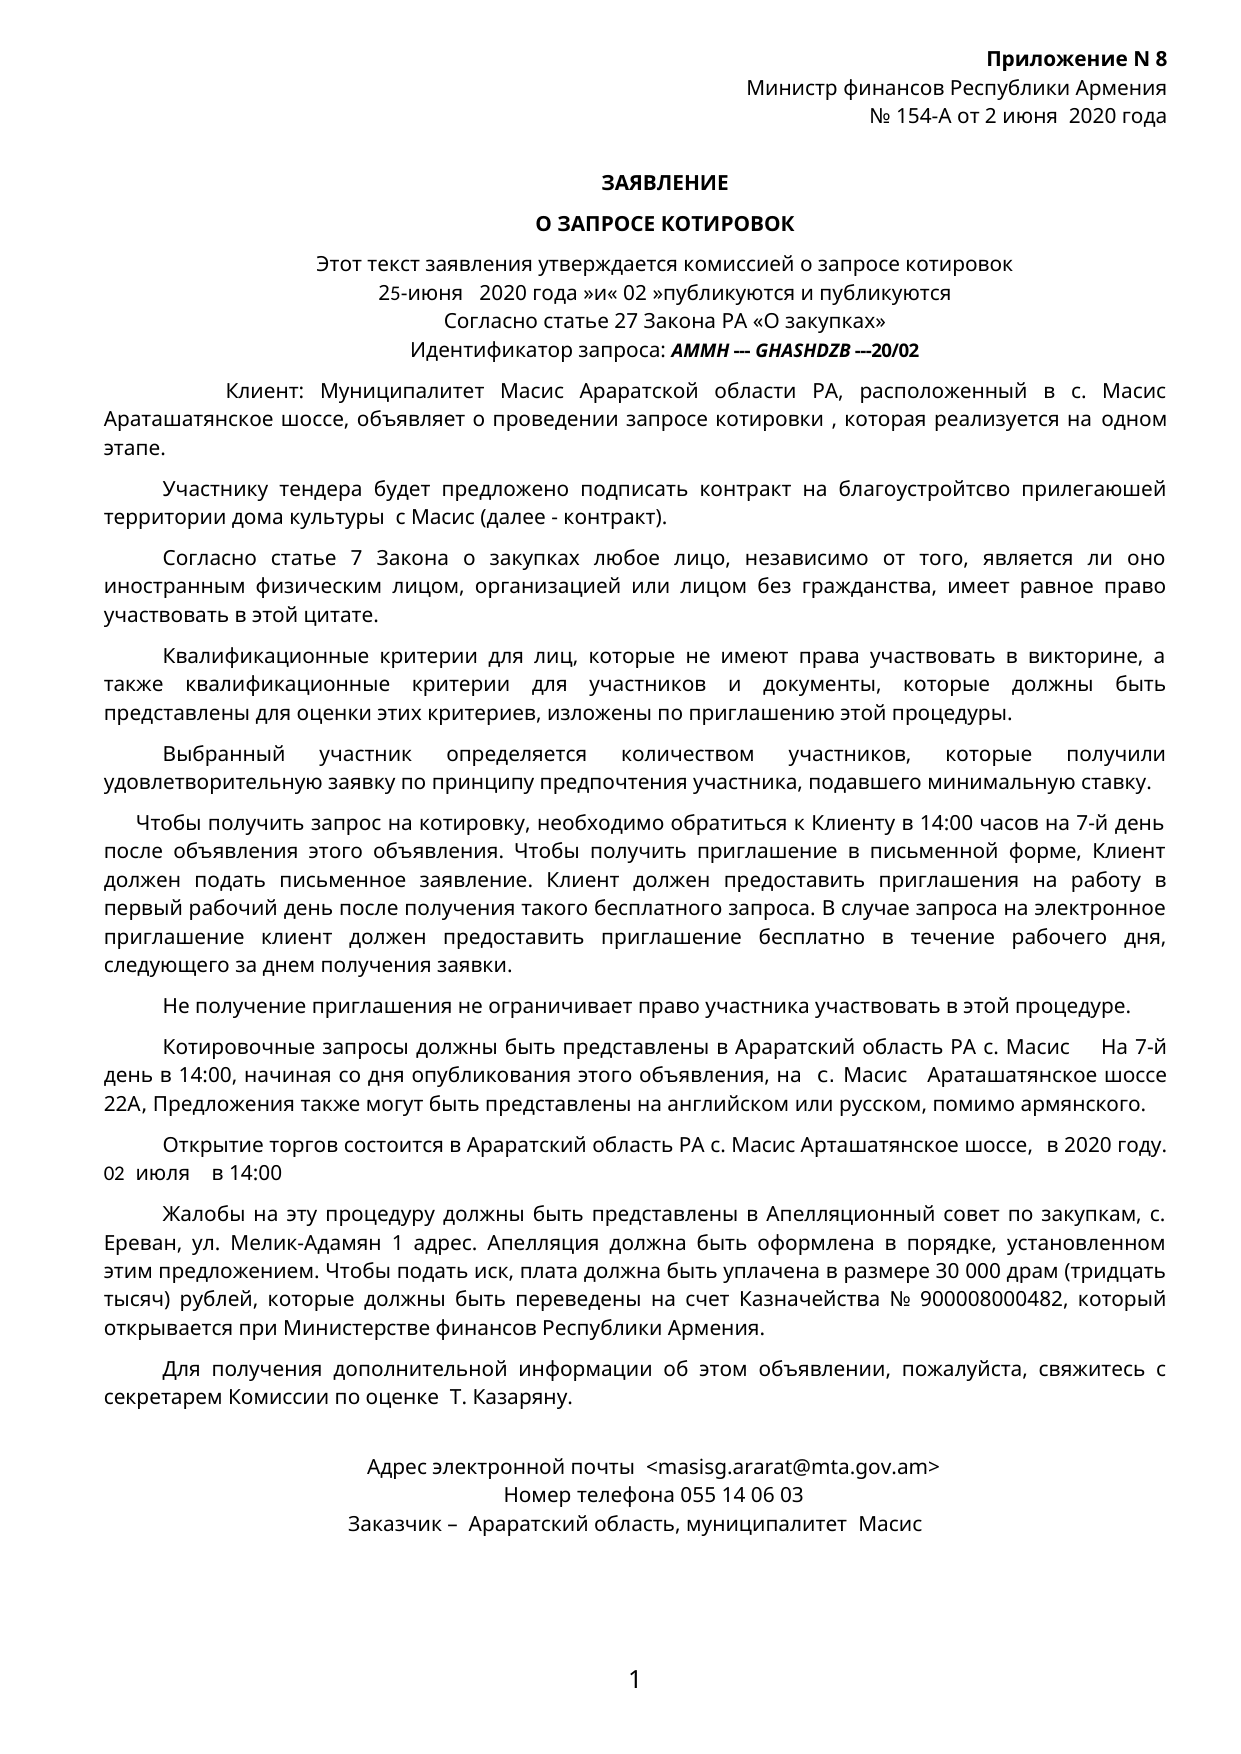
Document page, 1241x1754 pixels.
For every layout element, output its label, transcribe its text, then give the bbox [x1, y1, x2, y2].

text Участнику тендера будет предложено подписать контракт на благоустройтсво прилегаюшей территории дома культуры с Масис (далее - контракт). [103, 474, 1167, 531]
text Жалобы на эту процедуру должны быть представлены в Апелляционный совет по закупкам, c. Ереван, ул. Мелик-Адамян 1 адрес. Апелляция должна быть оформлена в порядке, установленном этим предложением. Чтобы подать иск, плата должна быть уплачена в размере 30 000 драм (тридцать тысяч) рублей, которые должны быть переведены на счет Казначейства № 900008000482, который открывается при Министерстве финансов Республики Армения. [103, 1199, 1167, 1341]
text 25-июня 2020 года »и« 02 »публикуются и публикуются [103, 278, 1167, 306]
text Этот текст заявления утверждается комиссией о запросе котировок [103, 249, 1167, 278]
text Клиент: Муниципалитет Масис Араратской области РА, расположенный в с. Масис Араташатянское шоссе, объявляет о проведении запросе котировки , которая реализуется на одном этапе. [103, 376, 1167, 461]
text О ЗАПРОСЕ КОТИРОВОК [103, 209, 1167, 237]
text Выбранный участник определяется количеством участников, которые получили удовлетворительную заявку по принципу предпочтения участника, подавшего минимальную ставку. [103, 739, 1167, 796]
text Чтобы получить запрос на котировку, необходимо обратиться к Клиенту в 14:00 часов на 7-й день после объявления этого объявления. Чтобы получить приглашение в письменной форме, Клиент должен подать письменное заявление. Клиент должен предоставить приглашения на работу в первый рабочий день после получения такого бесплатного запроса. В случае запроса на электронное приглашение клиент должен предоставить приглашение бесплатно в течение рабочего дня, следующего за днем получения заявки. [103, 808, 1167, 979]
text Для получения дополнительной информации об этом объявлении, пожалуйста, свяжитесь с секретарем Комиссии по оценке Т. Казаряну. [103, 1354, 1167, 1411]
text Заказчик – Араратский область, муниципалитет Maсис [103, 1509, 1166, 1537]
text ЗАЯВЛЕНИЕ [103, 168, 1167, 196]
text Идентификатор запроса: АММH --- GHASHDZB ---20/02 [103, 335, 1167, 363]
text Согласно статье 27 Закона РА «О закупках» [103, 306, 1167, 335]
text Не получение приглашения не ограничивает право участника участвовать в этой процедуре. [103, 991, 1167, 1019]
text Приложение N 8 [103, 44, 1167, 73]
text Котировочные запросы должны быть представлены в Араратский область РА с. Масис На 7-й день в 14:00, начиная со дня опубликования этого объявления, на с. Масис Араташатянское шоссе 22А, Предложения также могут быть представлены на английском или русском, помимо армянского. [103, 1032, 1167, 1117]
text Открытие торгов состоится в Араратский область РА с. Масис Арташатянское шоссе, в 2020 году. 02 июля в 14:00 [103, 1130, 1167, 1187]
text Адрес электронной почты <masisg.ararat@mta.gov.am> [103, 1452, 1166, 1481]
text № 154-А от 2 июня 2020 года [103, 101, 1167, 130]
text Номер телефона 055 14 06 03 [103, 1481, 1166, 1509]
text Министр финансов Республики Армения [103, 73, 1167, 101]
text Квалификационные критерии для лиц, которые не имеют права участвовать в викторине, а также квалификационные критерии для участников и документы, которые должны быть представлены для оценки этих критериев, изложены по приглашению этой процедуры. [103, 641, 1167, 726]
text Согласно статье 7 Закона о закупках любое лицо, независимо от того, является ли оно иностранным физическим лицом, организацией или лицом без гражданства, имеет равное право участвовать в этой цитате. [103, 543, 1167, 628]
